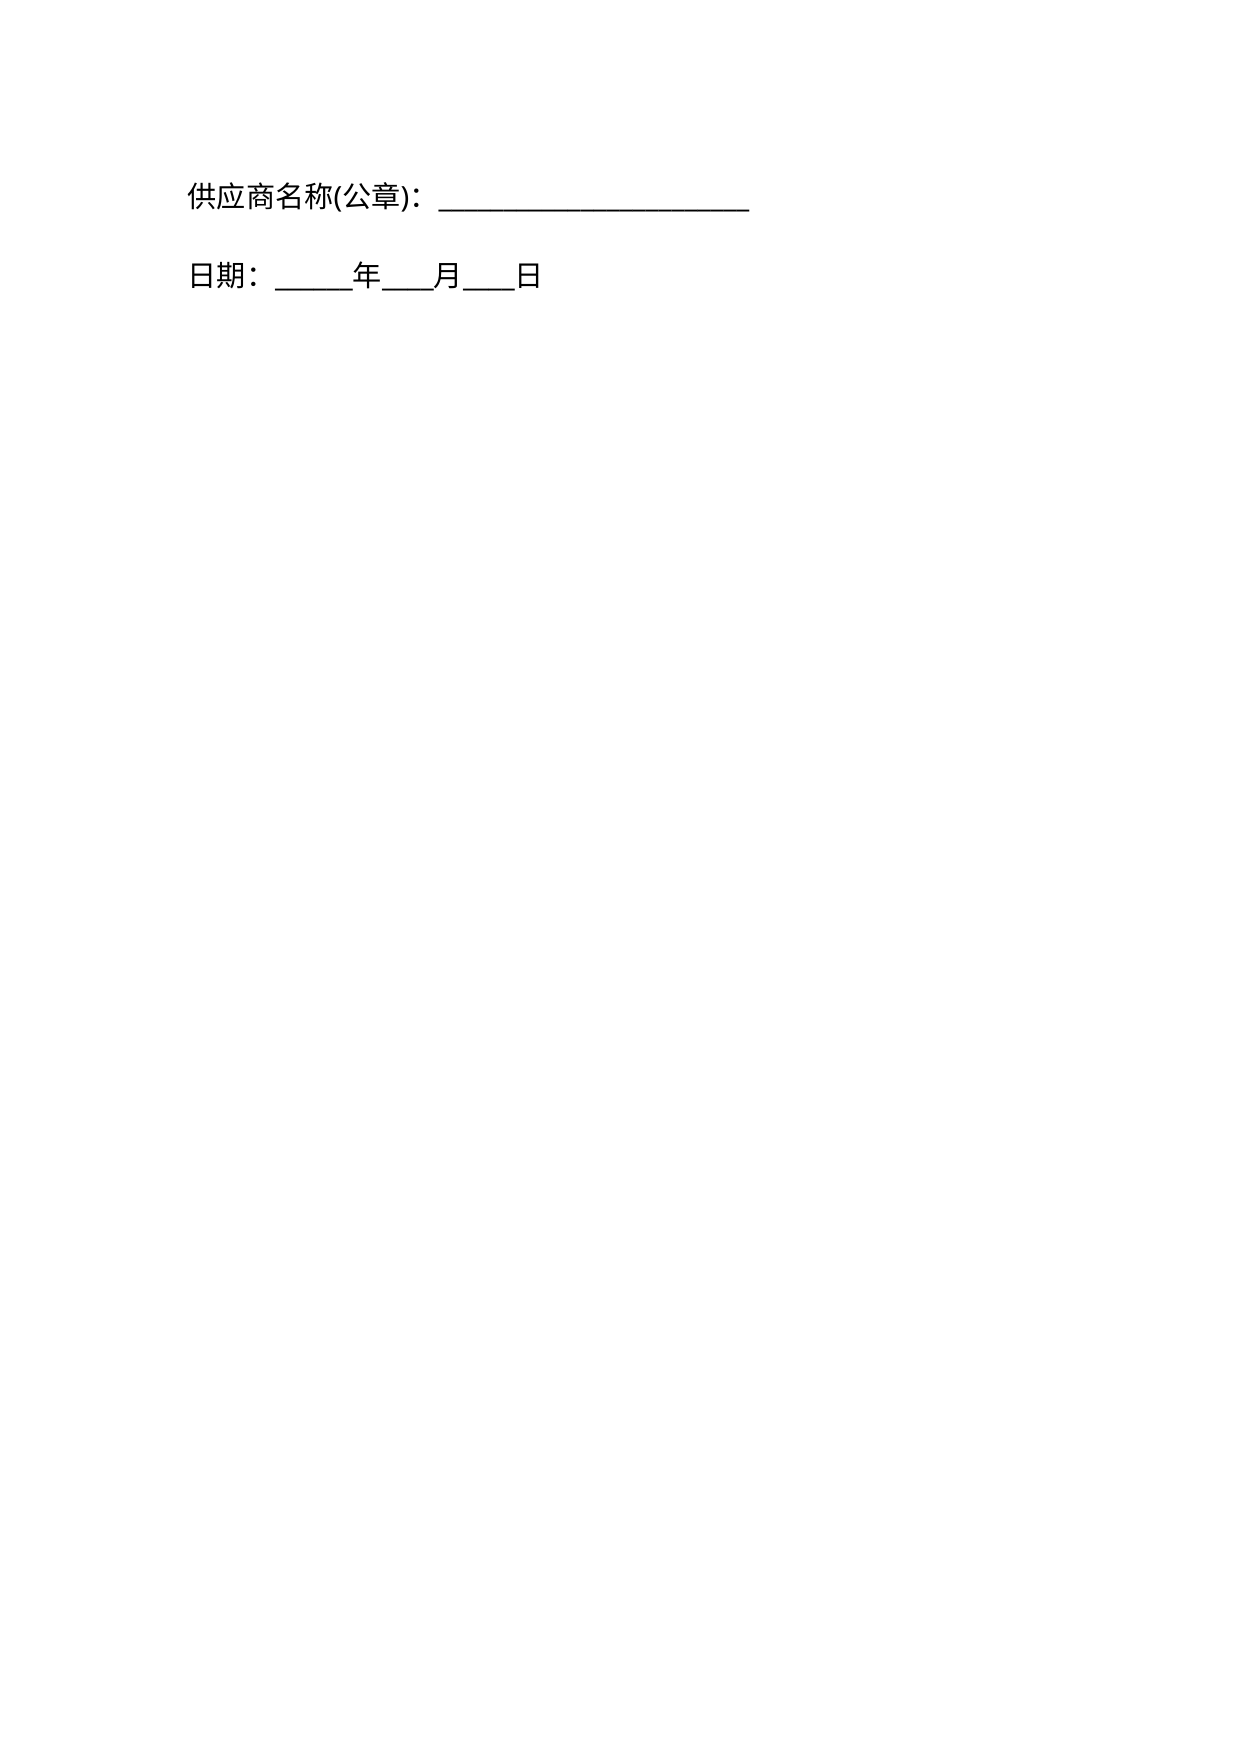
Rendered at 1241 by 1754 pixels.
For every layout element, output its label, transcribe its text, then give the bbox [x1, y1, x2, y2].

text 供应商名称(公章)：________________________ [187, 162, 1053, 227]
text 日期：______年____月____日 [187, 242, 1053, 307]
